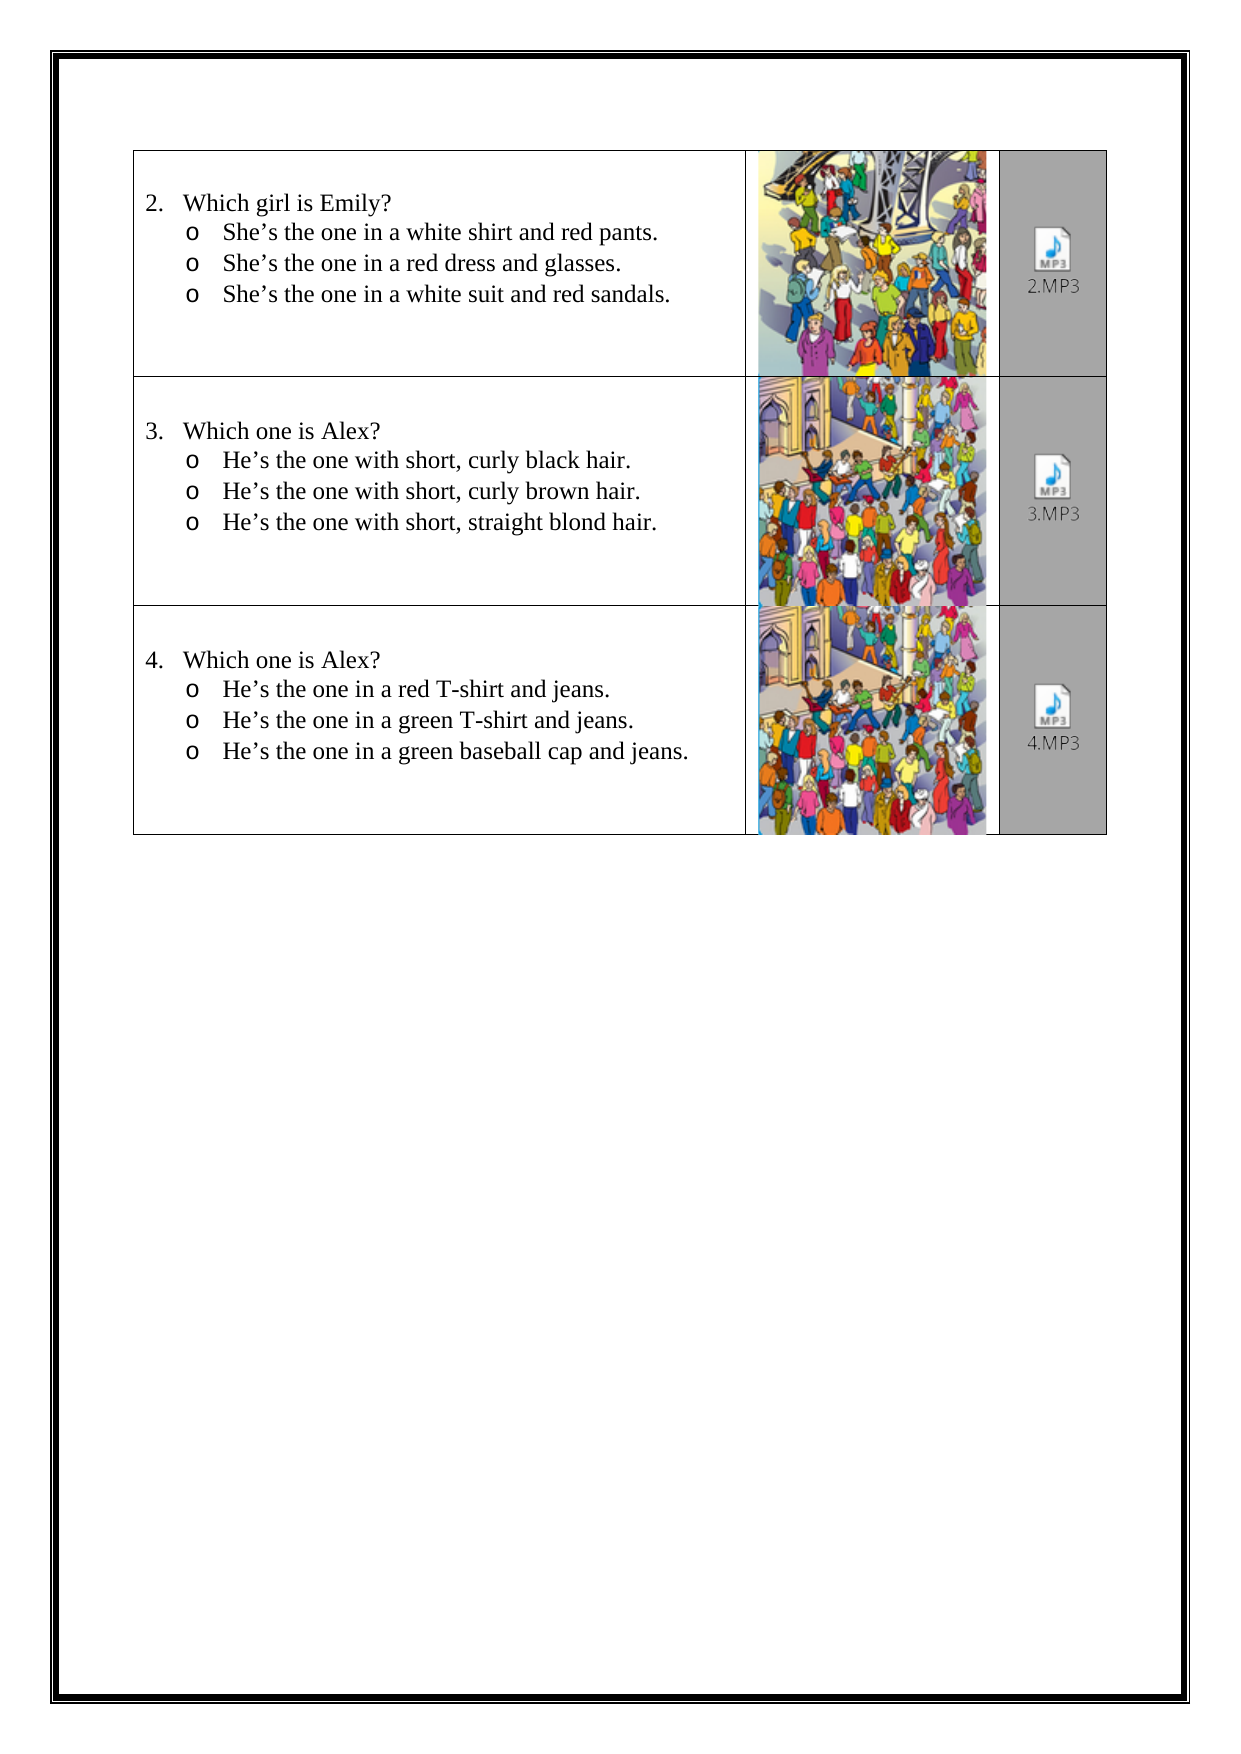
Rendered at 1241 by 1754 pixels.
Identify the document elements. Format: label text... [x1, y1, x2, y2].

table_cell [1000, 606, 1106, 834]
table_cell [1000, 377, 1106, 605]
table_cell Which one is Alex? He’s the one with short, curly black hair. He’s the one with short, curly brown hair. He’s the one with short, straight blond hair. [134, 377, 745, 605]
table_cell Which girl is Emily? She’s the one in a white shirt and red pants. She’s the one in a red dress and glasses. She’s the one in a white suit and red sandals. [134, 151, 745, 376]
table_cell [987, 151, 999, 376]
table_cell Which one is Alex? He’s the one in a red T-shirt and jeans. He’s the one in a green T-shirt and jeans. He’s the one in a green baseball cap and jeans. [134, 606, 745, 834]
table_cell [746, 151, 758, 376]
picture [758, 377, 987, 835]
table_cell [746, 377, 758, 605]
table_cell [987, 377, 999, 605]
table_cell [987, 606, 999, 834]
table_cell [1000, 151, 1106, 376]
table_cell [746, 606, 758, 834]
picture [758, 151, 987, 376]
